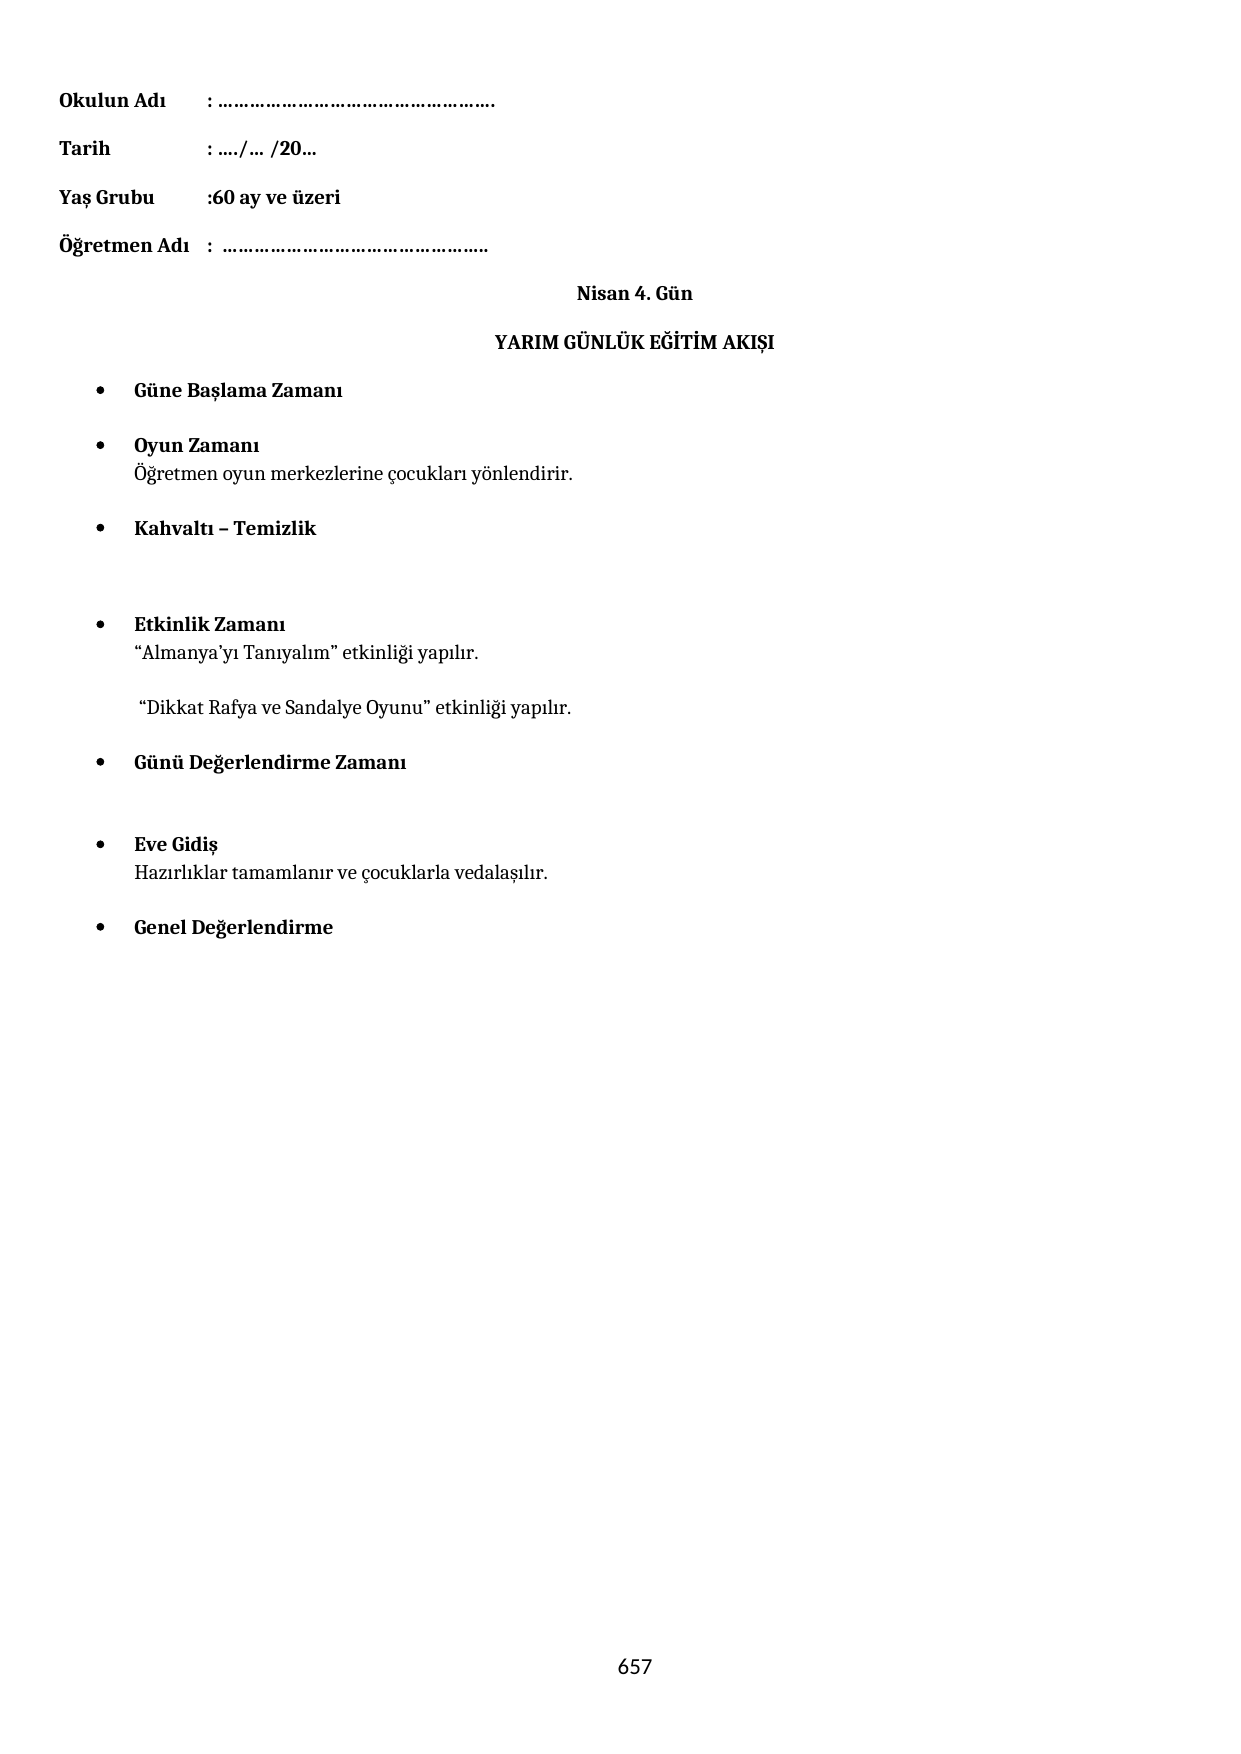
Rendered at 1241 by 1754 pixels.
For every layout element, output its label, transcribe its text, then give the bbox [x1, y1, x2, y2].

list Günü Değerlendirme Zamanı [97, 750, 1211, 774]
list Etkinlik Zamanı [97, 613, 1211, 637]
list Eve Gidiş [97, 833, 1211, 857]
text Yaş Grubu :60 ay ve üzeri [59, 185, 1211, 209]
list “Dikkat Rafya ve Sandalye Oyunu” etkinliği yapılır. [134, 695, 1211, 719]
text Nisan 4. Gün [59, 282, 1211, 306]
list Güne Başlama Zamanı [97, 379, 1211, 403]
text YARIM GÜNLÜK EĞİTİM AKIŞI [59, 330, 1211, 354]
text Öğretmen Adı : ………………………………………….. [59, 234, 1211, 258]
list Kahvaltı – Temizlik [97, 516, 1211, 540]
list Hazırlıklar tamamlanır ve çocuklarla vedalaşılır. [134, 860, 1211, 884]
list “Almanya’yı Tanıyalım” etkinliği yapılır. [134, 640, 1211, 664]
list Genel Değerlendirme [97, 915, 1211, 939]
text Tarih : …./… /20… [59, 137, 1211, 161]
text Okulun Adı : ……………………………………………. [59, 89, 1211, 113]
list Öğretmen oyun merkezlerine çocukları yönlendirir. [134, 461, 1211, 485]
list Oyun Zamanı [97, 434, 1211, 458]
